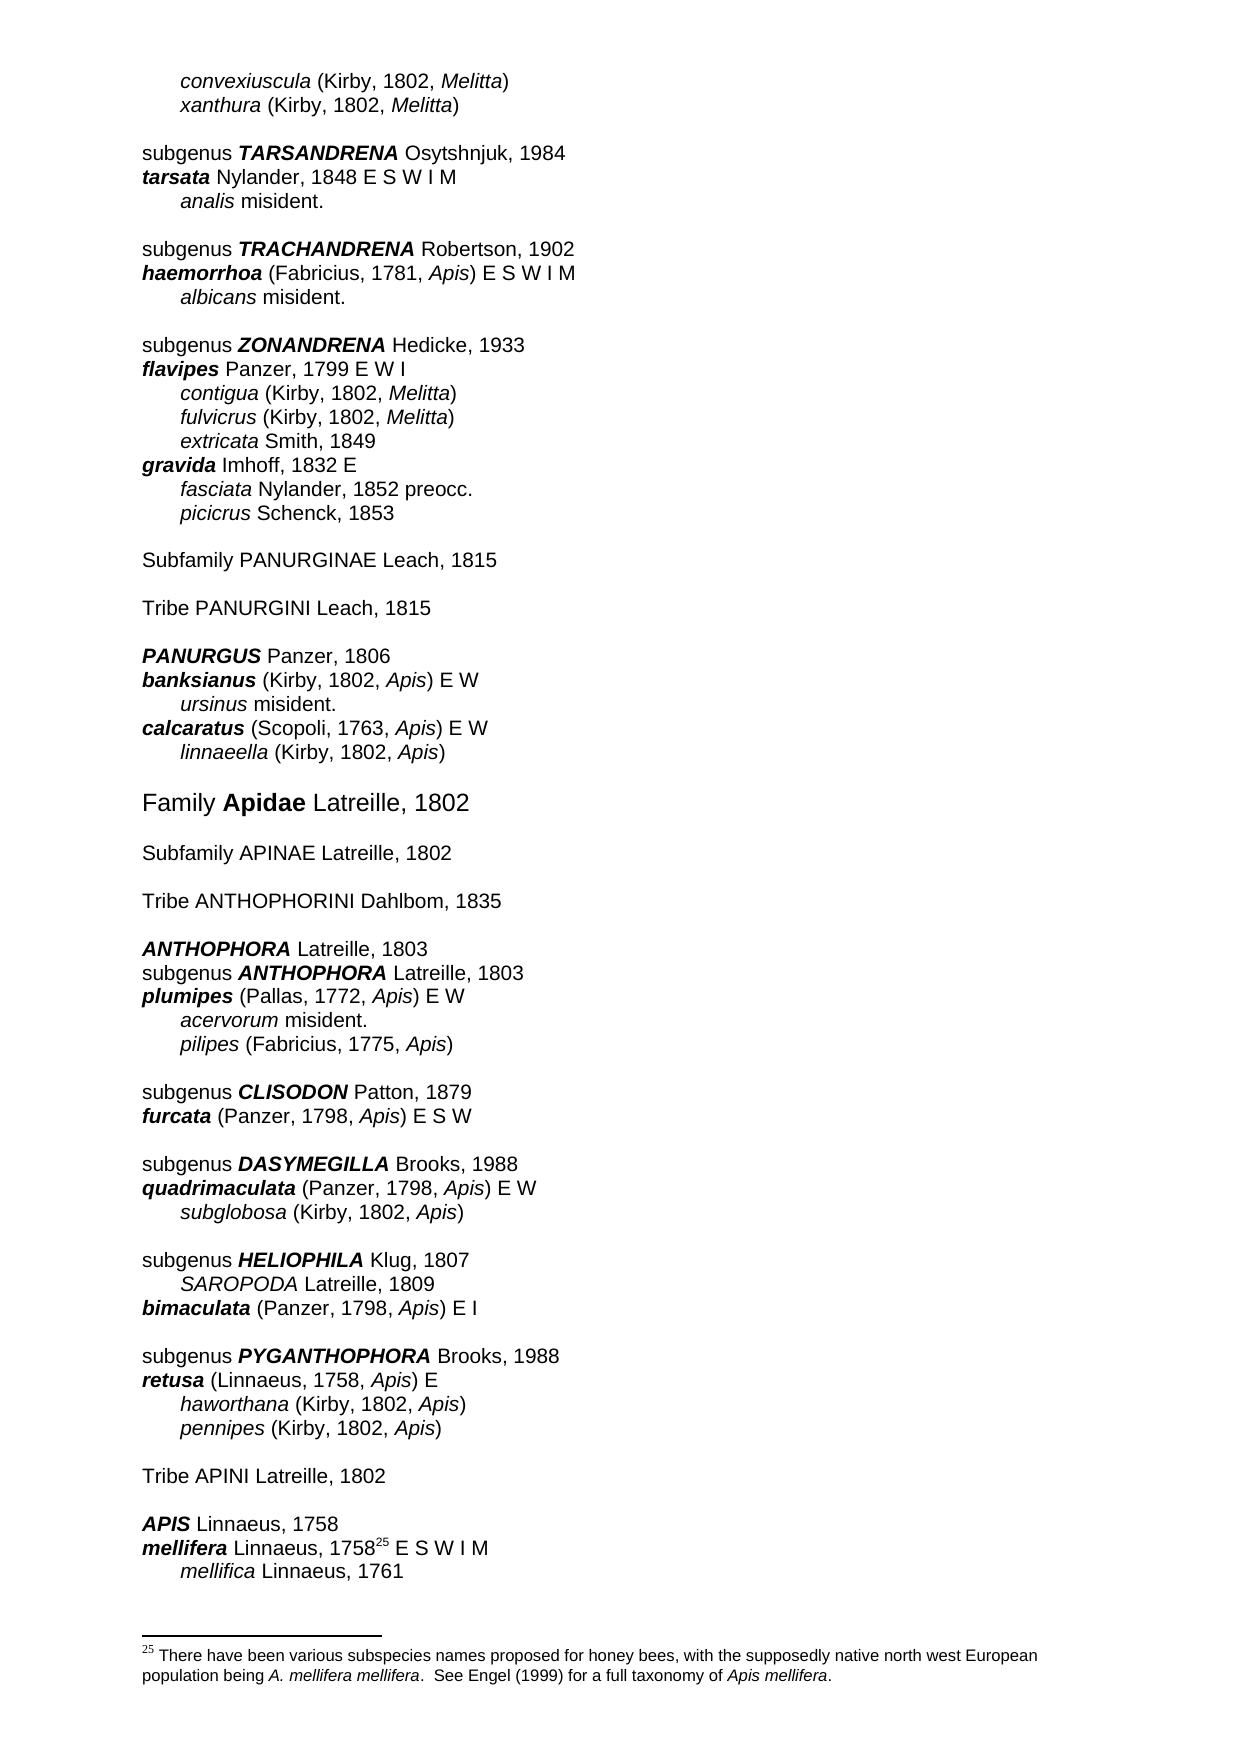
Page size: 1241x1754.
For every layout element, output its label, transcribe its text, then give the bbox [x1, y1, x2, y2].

text subgenus TRACHANDRENA Robertson, 1902 [142, 237, 1098, 261]
text calcaratus (Scopoli, 1763, Apis) E W [142, 716, 1098, 740]
text tarsata Nylander, 1848 E S W I M [142, 165, 1098, 189]
text mellifica Linnaeus, 1761 [142, 1559, 1098, 1583]
text fulvicrus (Kirby, 1802, Melitta) [142, 404, 1098, 428]
text subgenus PYGANTHOPHORA Brooks, 1988 [142, 1344, 1098, 1368]
text bimaculata (Panzer, 1798, Apis) E I [142, 1296, 1098, 1320]
text haemorrhoa (Fabricius, 1781, Apis) E S W I M [142, 261, 1098, 285]
text extricata Smith, 1849 [142, 428, 1098, 452]
text subgenus DASYMEGILLA Brooks, 1988 [142, 1152, 1098, 1176]
text retusa (Linnaeus, 1758, Apis) E [142, 1368, 1098, 1392]
text subgenus CLISODON Patton, 1879 [142, 1080, 1098, 1104]
text furcata (Panzer, 1798, Apis) E S W [142, 1104, 1098, 1128]
text Tribe PANURGINI Leach, 1815 [142, 596, 1098, 620]
text Tribe ApinI Latreille, 1802 [142, 1463, 1098, 1487]
text subglobosa (Kirby, 1802, Apis) [142, 1200, 1098, 1224]
text banksianus (Kirby, 1802, Apis) E W [142, 668, 1098, 692]
text gravida Imhoff, 1832 E [142, 452, 1098, 476]
text acervorum misident. [142, 1008, 1098, 1032]
text subgenus ZONANDRENA Hedicke, 1933 [142, 333, 1098, 357]
text mellifera Linnaeus, 1758 E S W I M [142, 1535, 1098, 1559]
text picicrus Schenck, 1853 [142, 500, 1098, 524]
text linnaeella (Kirby, 1802, Apis) [142, 740, 1098, 764]
text APIS Linnaeus, 1758 [142, 1511, 1098, 1535]
text subgenus TARSANDRENA Osytshnjuk, 1984 [142, 141, 1098, 165]
text plumipes (Pallas, 1772, Apis) E W [142, 984, 1098, 1008]
text PANURGUS Panzer, 1806 [142, 644, 1098, 668]
text albicans misident. [142, 285, 1098, 309]
text flavipes Panzer, 1799 E W I [142, 357, 1098, 381]
text contigua (Kirby, 1802, Melitta) [142, 381, 1098, 404]
text haworthana (Kirby, 1802, Apis) [142, 1392, 1098, 1416]
text pennipes (Kirby, 1802, Apis) [142, 1416, 1098, 1439]
text convexiuscula (Kirby, 1802, Melitta) [142, 69, 1098, 93]
text ANTHOPHORA Latreille, 1803 [142, 936, 1098, 960]
text SAROPODA Latreille, 1809 [142, 1272, 1098, 1296]
text analis misident. [142, 189, 1098, 213]
text ursinus misident. [142, 692, 1098, 716]
text Subfamily PANURGINAE Leach, 1815 [142, 548, 1098, 572]
text xanthura (Kirby, 1802, Melitta) [142, 93, 1098, 117]
text Subfamily Apinae Latreille, 1802 [142, 841, 1098, 864]
text quadrimaculata (Panzer, 1798, Apis) E W [142, 1176, 1098, 1200]
text subgenus ANTHOPHORA Latreille, 1803 [142, 960, 1098, 984]
text Tribe ANTHOPHORINI Dahlbom, 1835 [142, 888, 1098, 912]
text Family Apidae Latreille, 1802 [142, 788, 1098, 817]
text pilipes (Fabricius, 1775, Apis) [142, 1032, 1098, 1056]
text subgenus HELIOPHILA Klug, 1807 [142, 1248, 1098, 1272]
text fasciata Nylander, 1852 preocc. [142, 476, 1098, 500]
